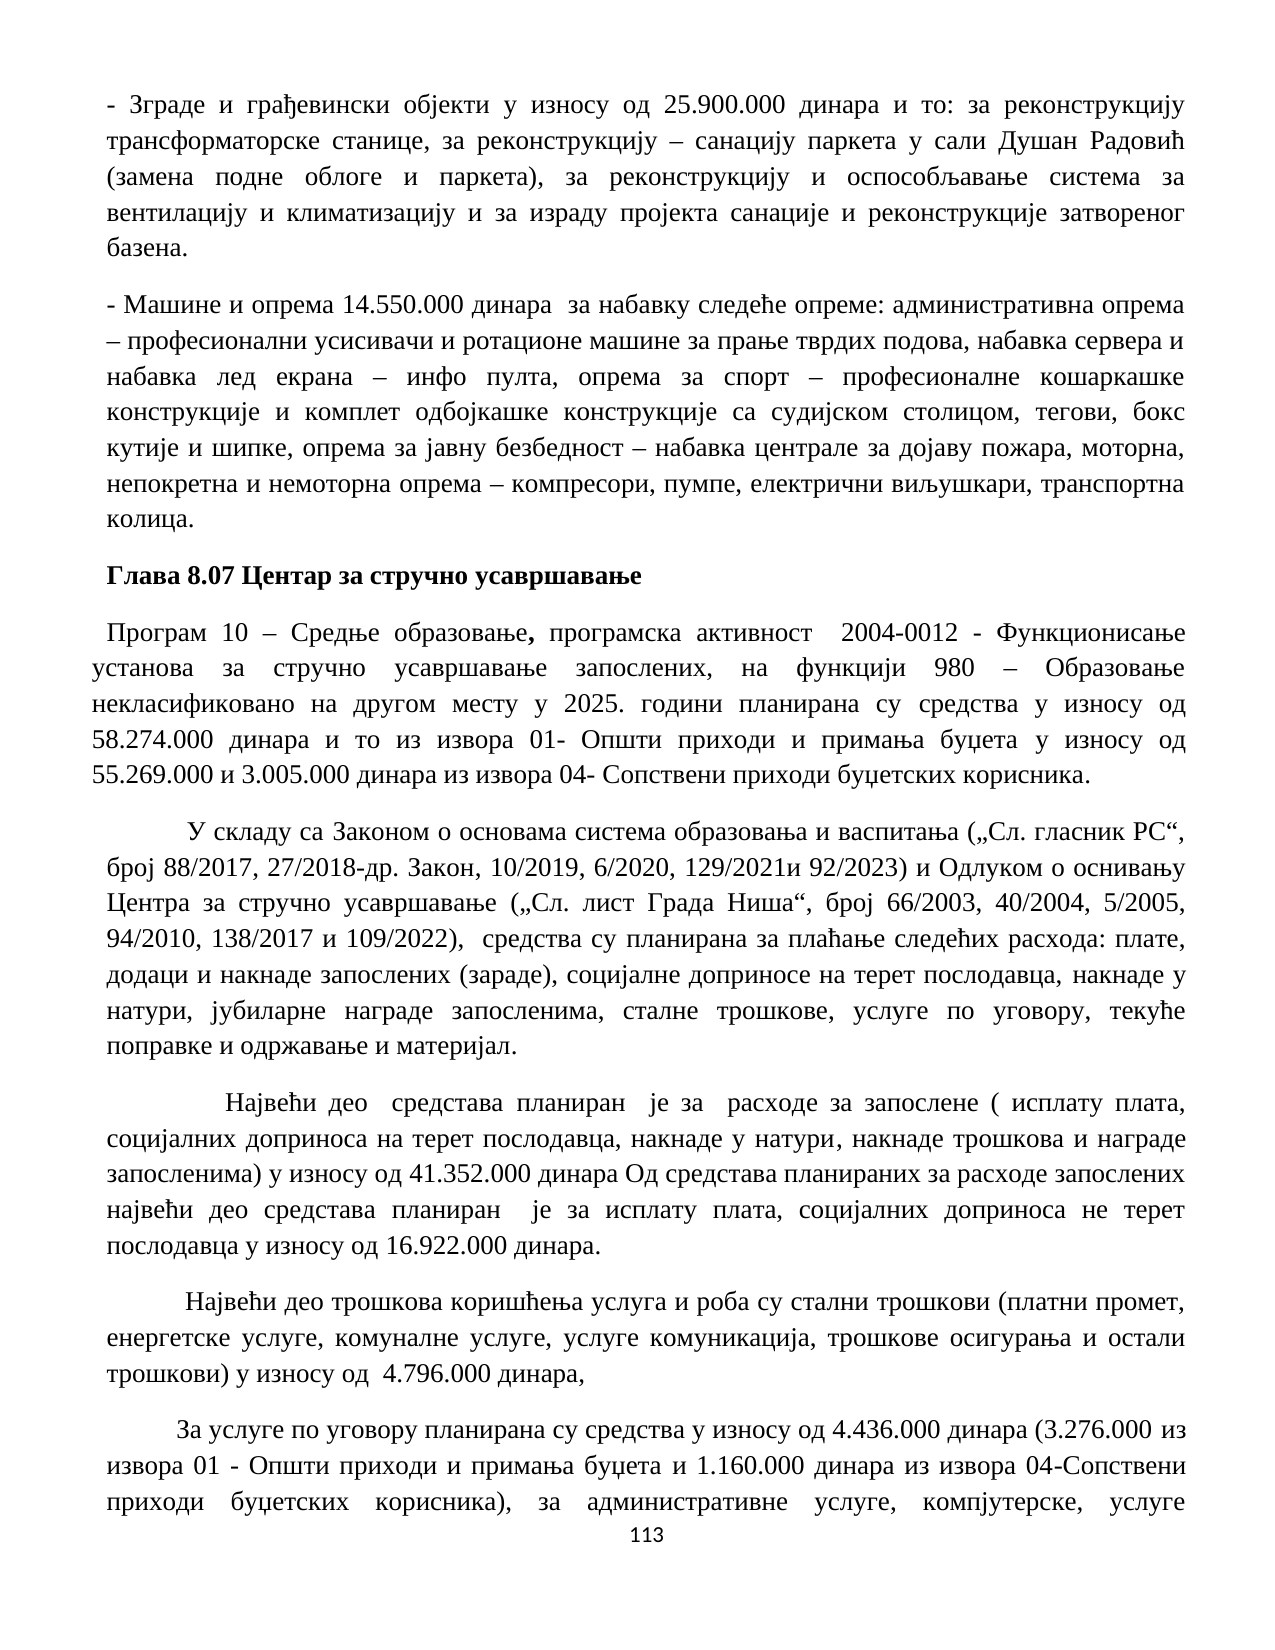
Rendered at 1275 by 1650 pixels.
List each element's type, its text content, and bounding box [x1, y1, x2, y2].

text Највећи део трошкова коришћења услуга и роба су стални трошкови (платни промет, енергетске услуге, комуналне услуге, услуге комуникација, трошкове осигурања и остали трошкови) у износу од 4.796.000 динара, [106, 1286, 1186, 1388]
text - Зграде и грађевински објекти у износу од 25.900.000 динара и то: за реконструкцију трансформаторске станице, за реконструкцију – санацију паркета у сали Душан Радовић (замена подне облоге и паркета), за реконструкцију и оспособљавање система за вентилацију и климатизацију и за израду пројекта санације и реконструкције затвореног базена. [106, 89, 1186, 263]
text Програм 10 – Средње образовање, програмска активност 2004-0012 - Функционисање установа за стручно усавршавање запослених, на функцији 980 – Образовање некласификовано на другом месту у 2025. години планирана су средства у износу од 58.274.000 динара и то из извора 01- Општи приходи и примања буџета у износу од 55.269.000 и 3.005.000 динара из извора 04- Сопствени приходи буџетских корисника. [92, 616, 1186, 790]
text У складу са Законом о основама система образовања и васпитања („Сл. гласник РС“, број 88/2017, 27/2018-др. Закон, 10/2019, 6/2020, 129/2021и 92/2023) и Одлуком о оснивању Центра за стручно усавршавање („Сл. лист Града Ниша“, број 66/2003, 40/2004, 5/2005, 94/2010, 138/2017 и 109/2022), средства су планирана за плаћање следећих расхода: плате, додаци и накнаде запослених (зараде), социјалне доприносе на терет послодавца, накнаде у натури, јубиларне награде запосленима, сталне трошкове, услуге по уговору, текуће поправке и одржавање и материјал. [106, 815, 1186, 1061]
text Највећи део средстава планиран је за расходе за запослене ( исплату плата, социјалних доприноса на терет послодавца, накнаде у натури, накнаде трошкова и награде запосленима) у износу од 41.352.000 динара Од средстава планираних за расходе запослених највећи део средстава планиран је за исплату плата, социјалних доприноса не терет послодавца у износу од 16.922.000 динара. [106, 1086, 1186, 1260]
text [106, 1413, 1186, 1516]
text - Машине и опрема 14.550.000 динара за набавку следеће опреме: административна опрема – професионални усисивачи и ротационе машине за прање тврдих подова, набавка сервера и набавка лед екрана – инфо пулта, опрема за спорт – професионалне кошаркашке конструкције и комплет одбојкашке конструкције са судијском столицом, тегови, бокс кутије и шипке, опрема за јавну безбедност – набавка централе за дојаву пожара, моторна, непокретна и немоторна опрема – компресори, пумпе, електрични виљушкари, транспортна колица. [106, 288, 1186, 534]
text Глава 8.07 Центар за стручно усавршавање [106, 559, 1186, 590]
